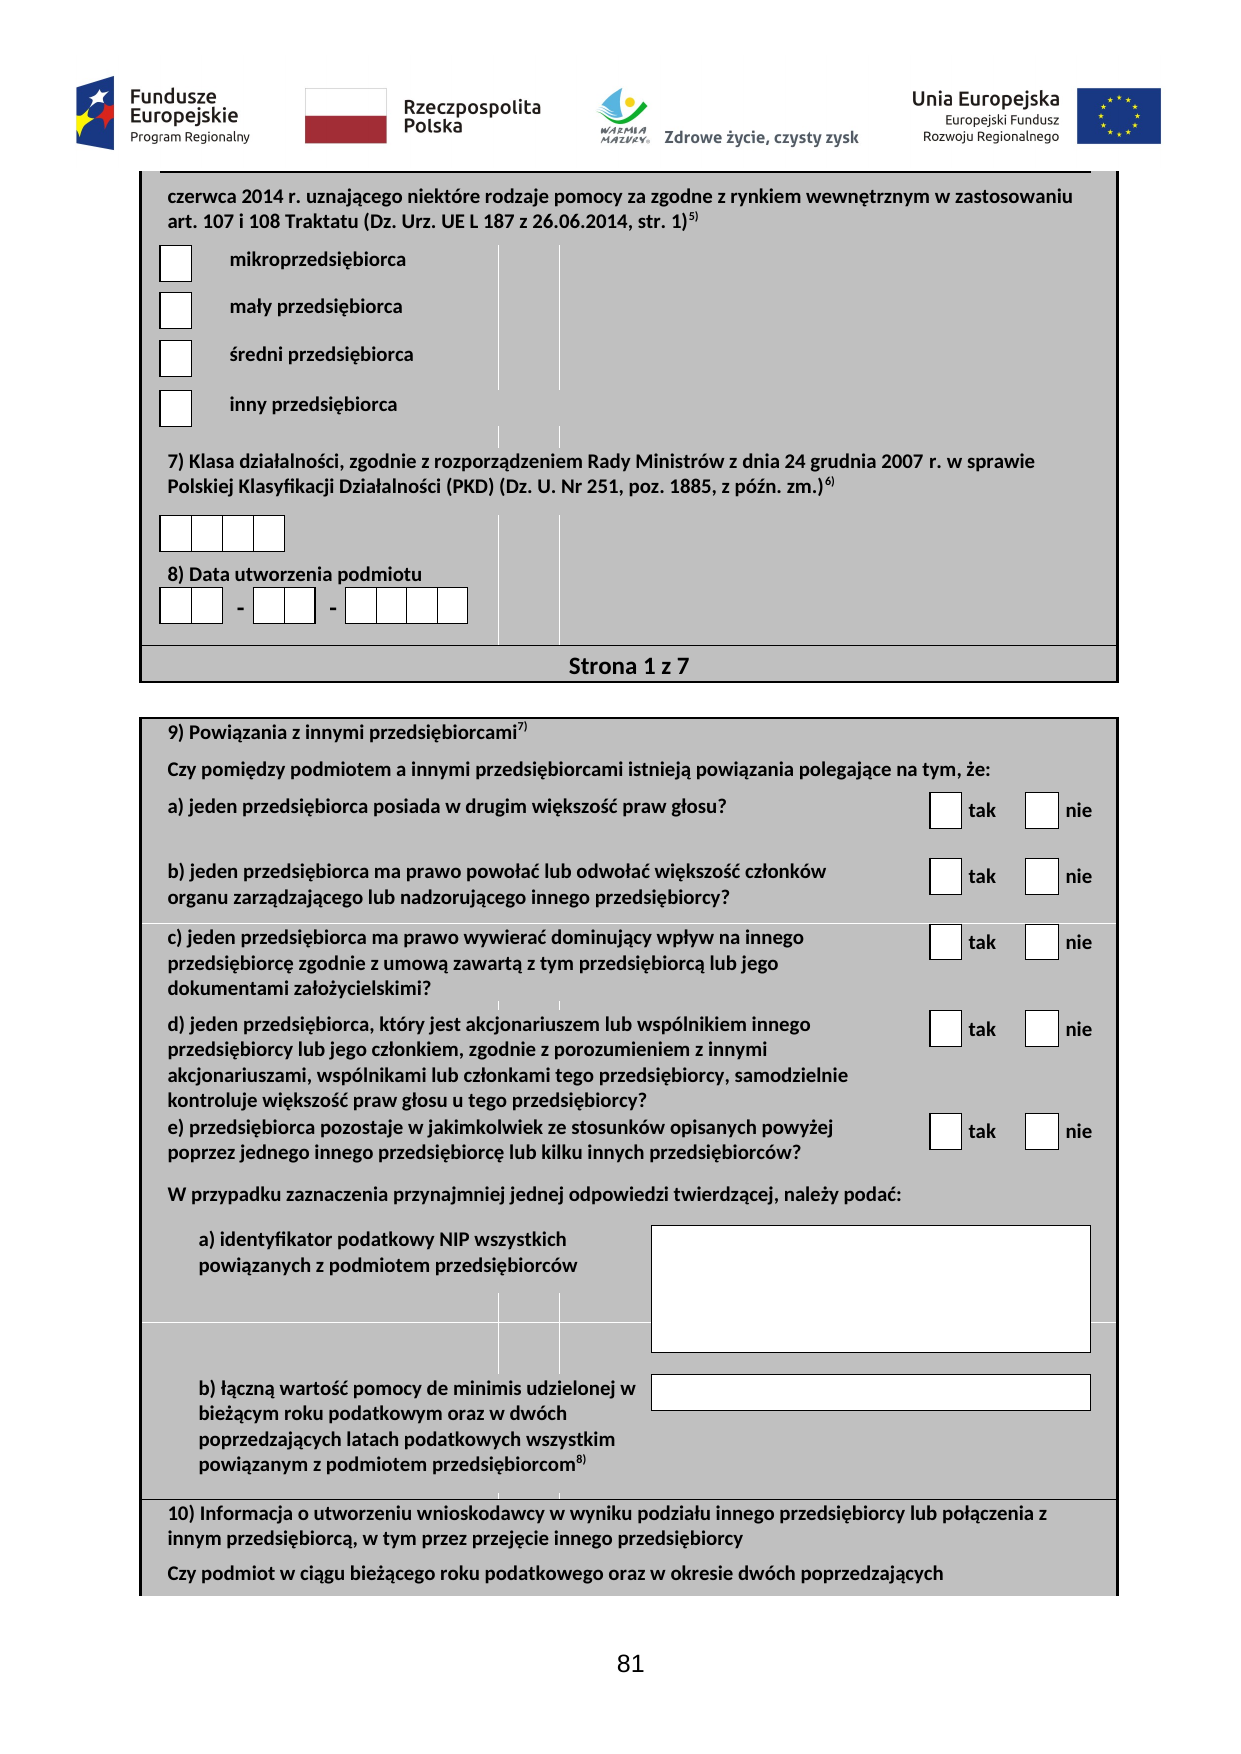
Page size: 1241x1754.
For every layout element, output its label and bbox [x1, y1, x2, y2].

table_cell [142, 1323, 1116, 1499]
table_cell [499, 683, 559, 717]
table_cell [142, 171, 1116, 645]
picture [35, 55, 1198, 168]
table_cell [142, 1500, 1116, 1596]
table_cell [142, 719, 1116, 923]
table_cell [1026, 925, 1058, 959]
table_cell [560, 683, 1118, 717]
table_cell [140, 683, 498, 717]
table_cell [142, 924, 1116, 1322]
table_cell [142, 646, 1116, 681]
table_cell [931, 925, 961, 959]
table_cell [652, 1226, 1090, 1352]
